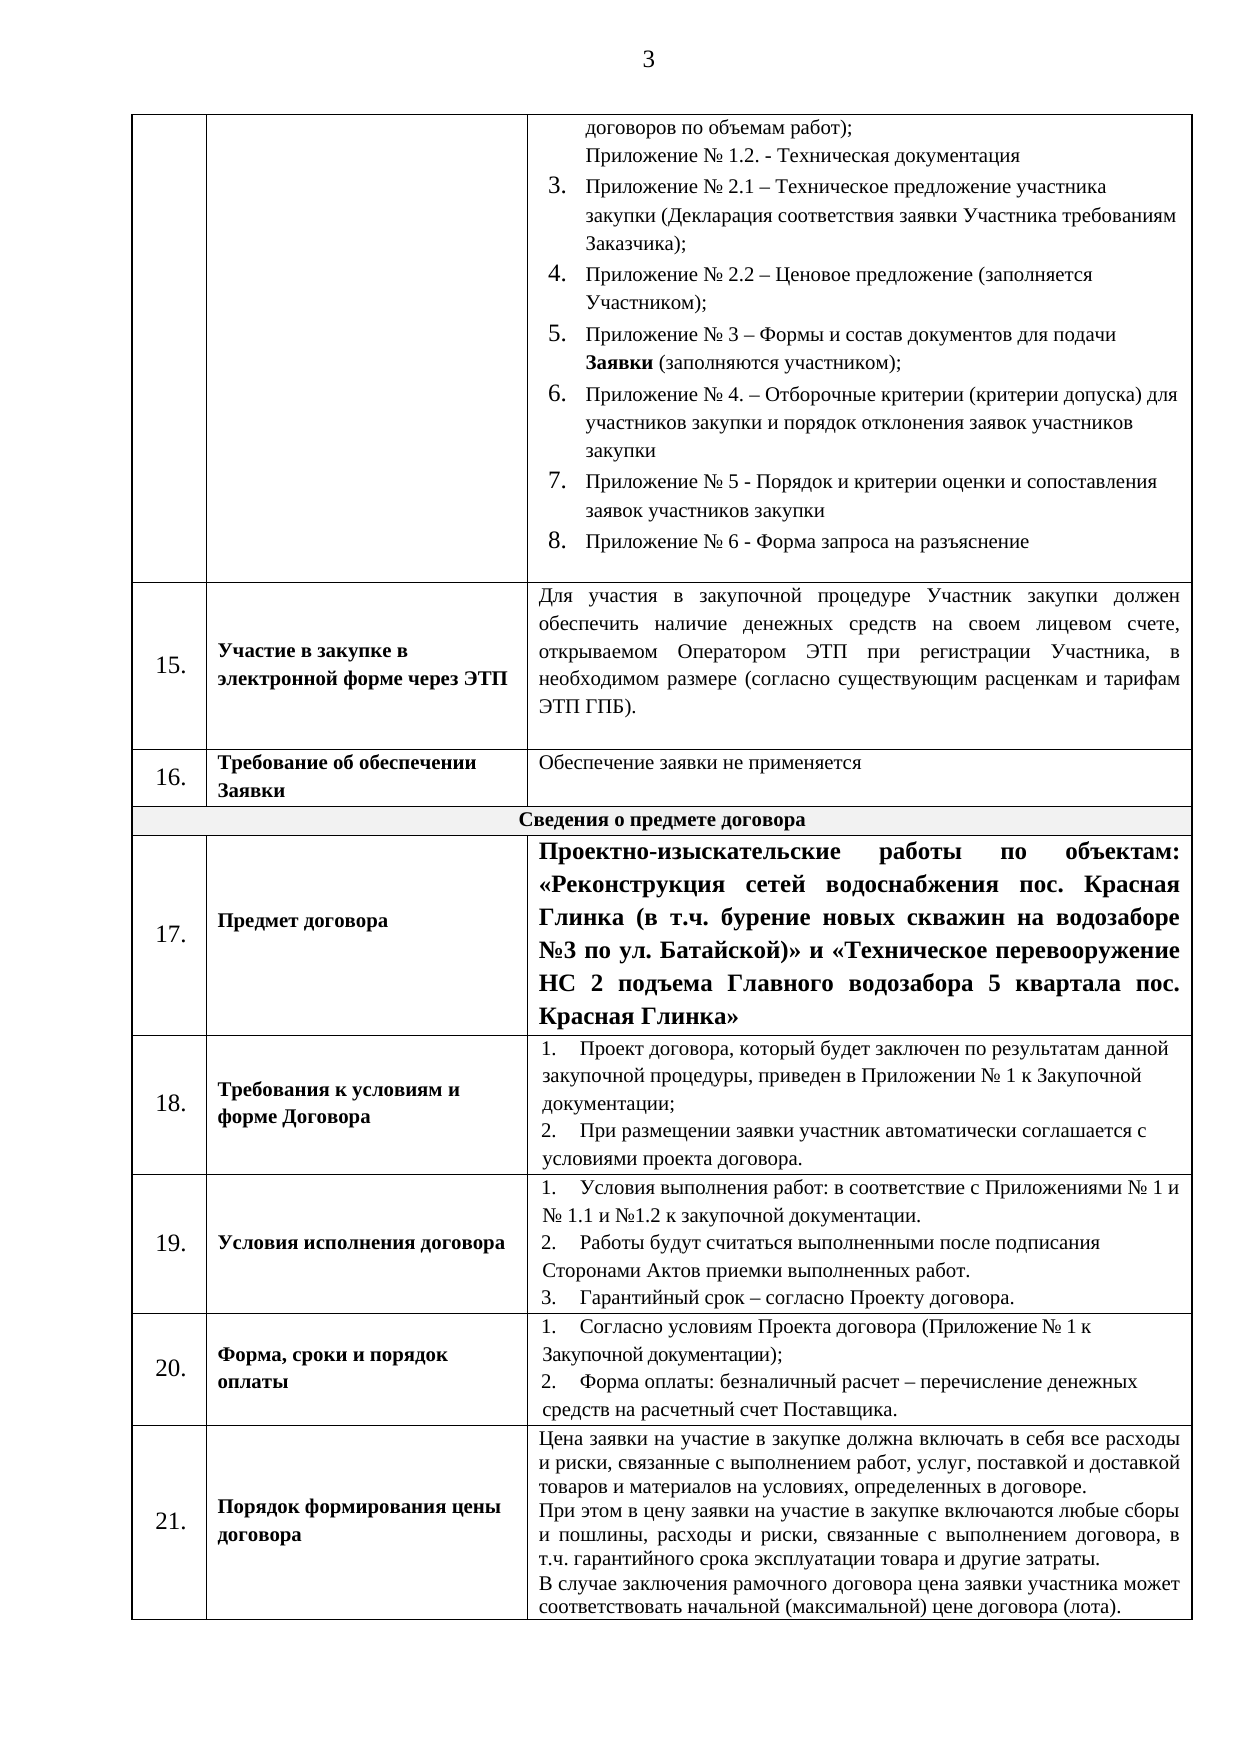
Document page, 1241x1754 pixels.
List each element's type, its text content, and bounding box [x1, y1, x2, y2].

table_cell Предмет договора [207, 836, 527, 1034]
table_cell Требования к условиям и форме Договора [207, 1036, 527, 1174]
table_cell [133, 1175, 206, 1313]
table_cell Форма, сроки и порядок оплаты [207, 1314, 527, 1425]
table_cell Участие в закупке в электронной форме через ЭТП [207, 583, 527, 749]
table_cell [133, 750, 206, 806]
table_cell Условия исполнения договора [207, 1175, 527, 1313]
table_cell Обеспечение заявки не применяется [528, 750, 1191, 806]
table_cell Согласно условиям Проекта договора (Приложение № 1 к Закупочной документации); Форма оплаты: безналичный расчет – перечисление денежных средств на расчетный счет Поставщика. [528, 1314, 1191, 1425]
table_cell [133, 1426, 206, 1618]
table_cell Проектно-изыскательские работы по объектам: «Реконструкция сетей водоснабжения пос. Красная Глинка (в т.ч. бурение новых скважин на водозаборе №3 по ул. Батайской)» и «Техническое перевооружение НС 2 подъема Главного водозабора 5 квартала пос. Красная Глинка» [528, 836, 1191, 1034]
table_cell [133, 583, 206, 749]
table_cell [133, 836, 206, 1034]
table_cell Условия выполнения работ: в соответствие с Приложениями № 1 и № 1.1 и №1.2 к закупочной документации. Работы будут считаться выполненными после подписания Сторонами Актов приемки выполненных работ. Гарантийный срок – согласно Проекту договора. [528, 1175, 1191, 1313]
table_cell Проект договора, который будет заключен по результатам данной закупочной процедуры, приведен в Приложении № 1 к Закупочной документации; При размещении заявки участник автоматически соглашается с условиями проекта договора. [528, 1036, 1191, 1174]
table_cell Требование об обеспечении Заявки [207, 750, 527, 806]
table_cell Порядок формирования цены договора [207, 1426, 527, 1618]
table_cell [207, 115, 527, 582]
table_cell [133, 1036, 206, 1174]
table_cell [133, 115, 206, 582]
table_cell Для участия в закупочной процедуре Участник закупки должен обеспечить наличие денежных средств на своем лицевом счете, открываемом Оператором ЭТП при регистрации Участника, в необходимом размере (согласно существующим расценкам и тарифам ЭТП ГПБ). [528, 583, 1191, 749]
table_cell Цена заявки на участие в закупке должна включать в себя все расходы и риски, связанные с выполнением работ, услуг, поставкой и доставкой товаров и материалов на условиях, определенных в договоре. При этом в цену заявки на участие в закупке включаются любые сборы и пошлины, расходы и риски, связанные с выполнением договора, в т.ч. гарантийного срока эксплуатации товара и другие затраты. В случае заключения рамочного договора цена заявки участника может соответствовать начальной (максимальной) цене договора (лота). [528, 1426, 1191, 1618]
table_cell [133, 1314, 206, 1425]
table_cell Сведения о предмете договора [133, 807, 1191, 835]
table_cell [528, 115, 1191, 582]
